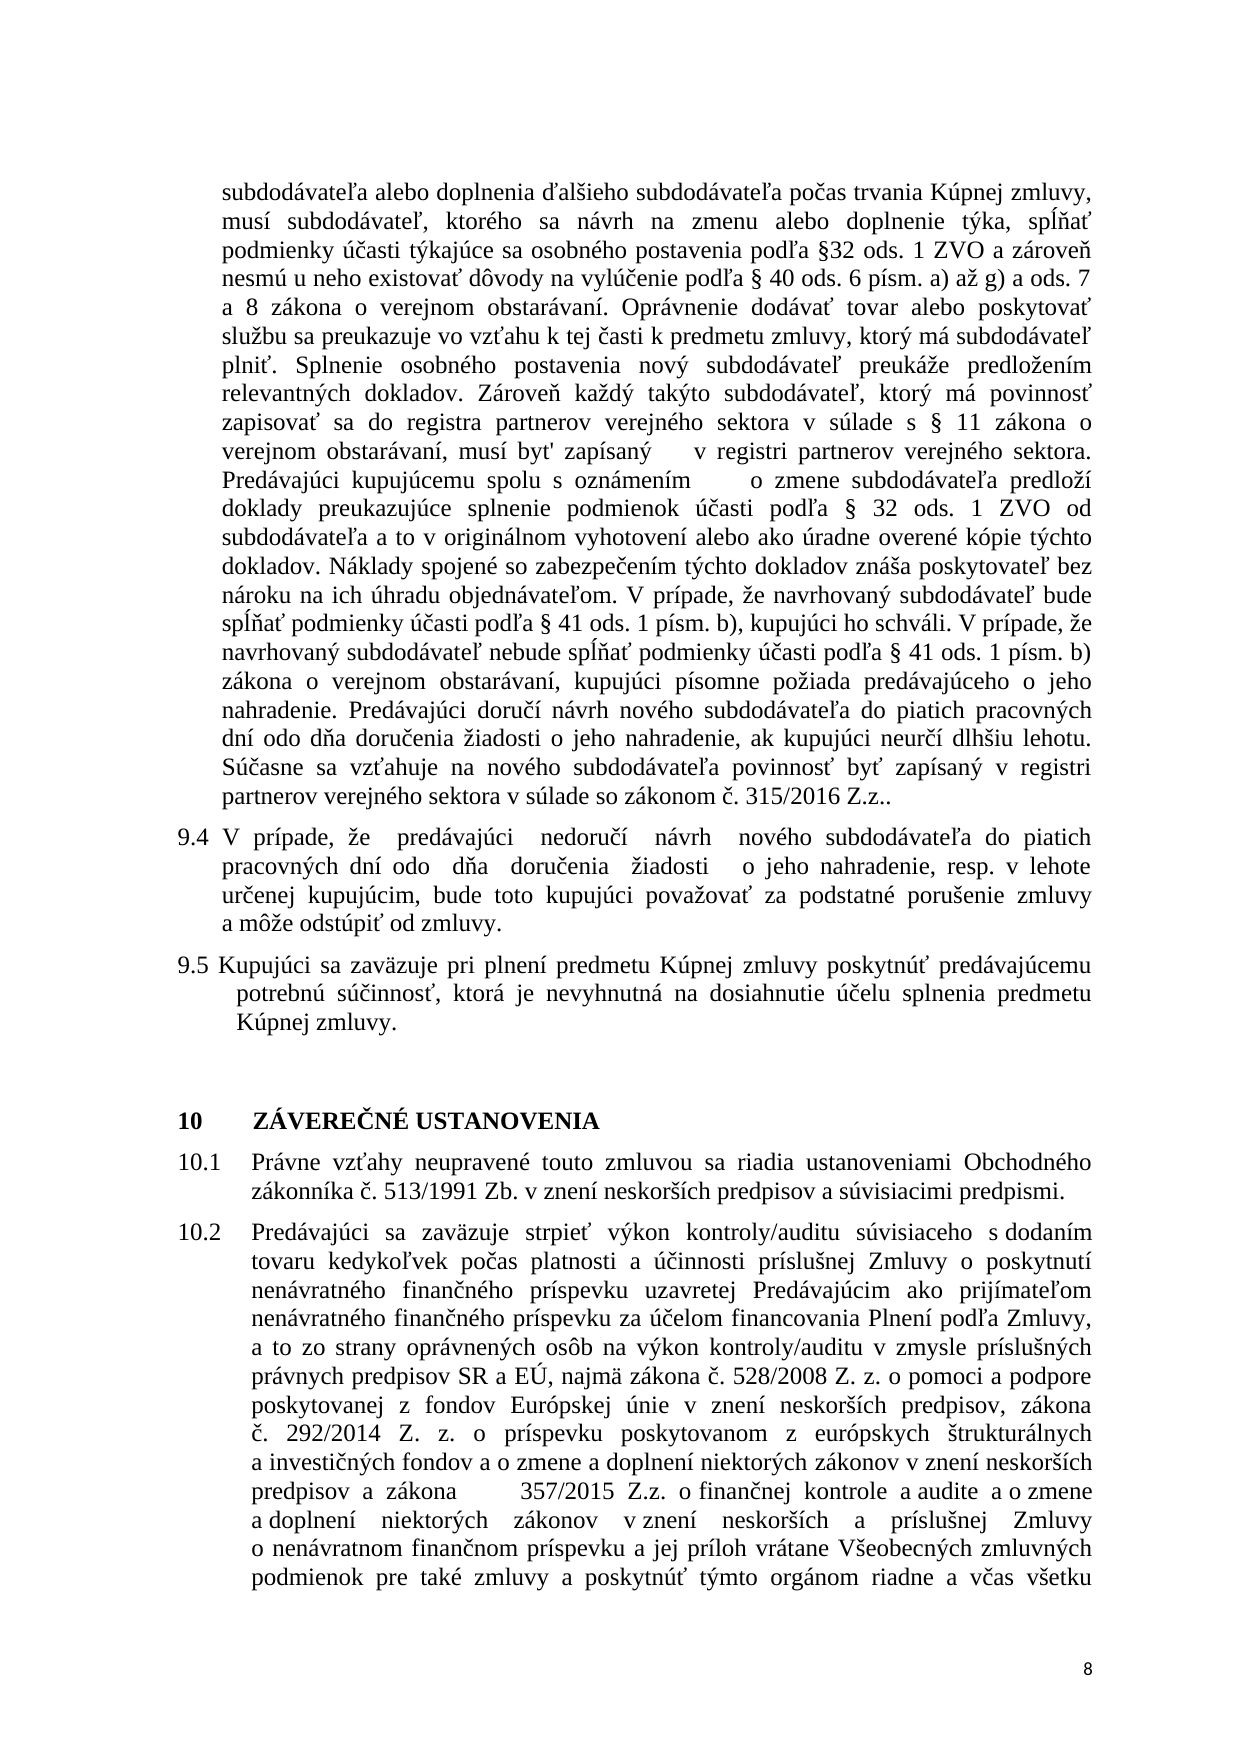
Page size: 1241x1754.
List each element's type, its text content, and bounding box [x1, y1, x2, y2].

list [177, 1217, 1092, 1591]
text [177, 177, 1092, 810]
text 9.5 Kupujúci sa zaväzuje pri plnení predmetu Kúpnej zmluvy poskytnúť predávajúcemu potrebnú súčinnosť, ktorá je nevyhnutná na dosiahnutie účelu splnenia predmetu Kúpnej zmluvy. [177, 950, 1092, 1036]
text 9.4 V prípade, že predávajúci nedoručí návrh nového subdodávateľa do piatich pracovných dní odo dňa doručenia žiadosti o jeho nahradenie, resp. v lehote určenej kupujúcim, bude toto kupujúci považovať za podstatné porušenie zmluvy a môže odstúpiť od zmluvy. [177, 822, 1092, 937]
list Právne vzťahy neupravené touto zmluvou sa riadia ustanoveniami Obchodného zákonníka č. 513/1991 Zb. v znení neskorších predpisov a súvisiacimi predpismi. [177, 1147, 1092, 1205]
text 10 ZÁVEREČNÉ USTANOVENIA [177, 1106, 1092, 1135]
